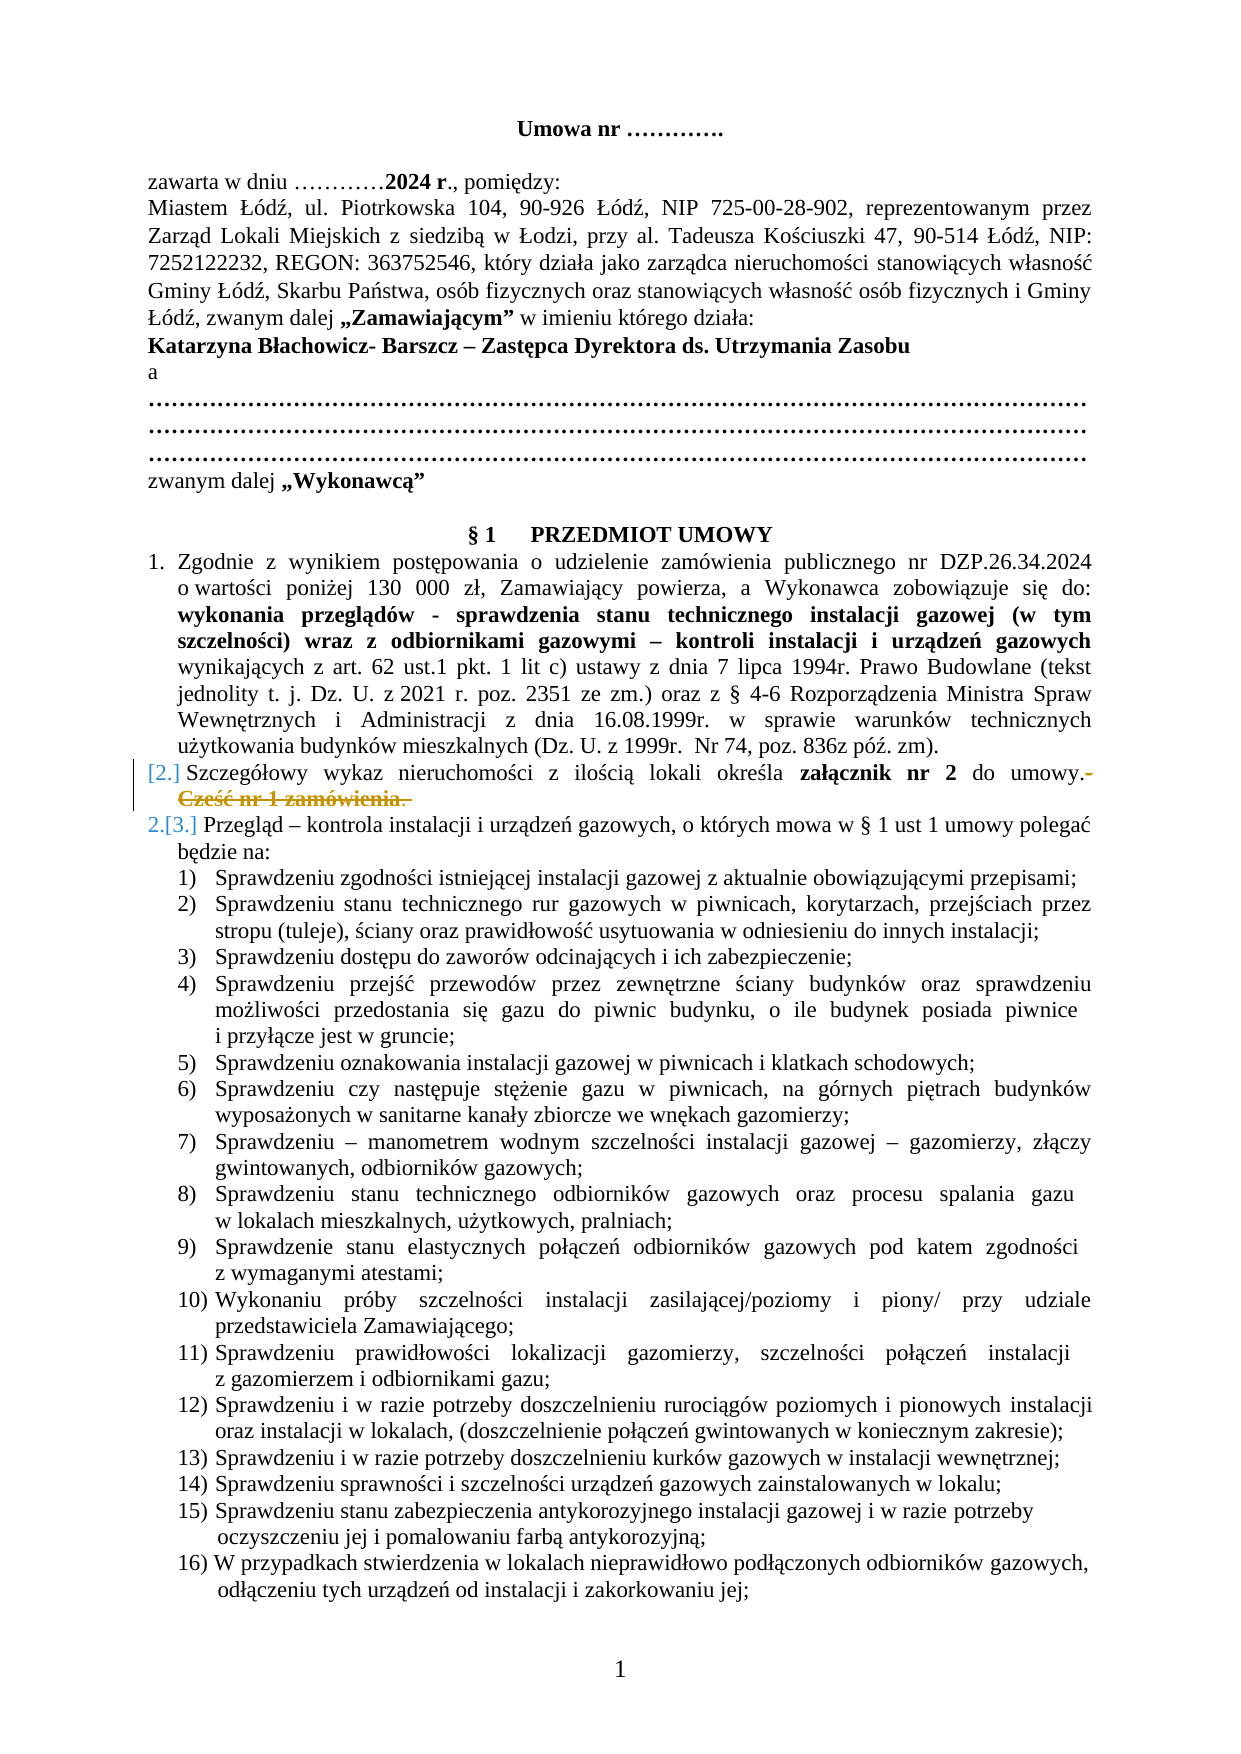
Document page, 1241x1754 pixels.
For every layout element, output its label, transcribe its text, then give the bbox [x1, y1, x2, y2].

text 16) W przypadkach stwierdzenia w lokalach nieprawidłowo podłączonych odbiorników gazowych, [177, 1549, 1093, 1576]
list Sprawdzeniu stanu technicznego odbiorników gazowych oraz procesu spalania gazu w lokalach mieszkalnych, użytkowych, pralniach; [177, 1180, 1093, 1233]
list Sprawdzeniu i w razie potrzeby doszczelnieniu kurków gazowych w instalacji wewnętrznej; [177, 1444, 1093, 1470]
text ………………………………………………………………………………………………………………………………………………………………………………………………………………………………………………………………………………………………………………………………………zwanym dalej „Wykonawcą” [148, 385, 1093, 494]
list Szczegółowy wykaz nieruchomości z ilością lokali określa załącznik nr 2 do umowy. [148, 759, 1093, 811]
text Katarzyna Błachowicz- Barszcz – Zastępca Dyrektora ds. Utrzymania Zasobu [148, 332, 1093, 358]
text Umowa nr …………. [148, 115, 1093, 141]
list Sprawdzeniu przejść przewodów przez zewnętrzne ściany budynków oraz sprawdzeniu możliwości przedostania się gazu do piwnic budynku, o ile budynek posiada piwnice i przyłącze jest w gruncie; [177, 969, 1093, 1049]
list Sprawdzenie stanu elastycznych połączeń odbiorników gazowych pod katem zgodności z wymaganymi atestami; [177, 1233, 1093, 1286]
text odłączeniu tych urządzeń od instalacji i zakorkowaniu jej; [177, 1576, 1093, 1602]
list Sprawdzeniu – manometrem wodnym szczelności instalacji gazowej – gazomierzy, złączy gwintowanych, odbiorników gazowych; [177, 1128, 1093, 1180]
list Sprawdzeniu stanu technicznego rur gazowych w piwnicach, korytarzach, przejściach przez stropu (tuleje), ściany oraz prawidłowość usytuowania w odniesieniu do innych instalacji; [177, 891, 1093, 943]
list Sprawdzeniu i w razie potrzeby doszczelnieniu rurociągów poziomych i pionowych instalacji oraz instalacji w lokalach, (doszczelnienie połączeń gwintowanych w koniecznym zakresie); [177, 1391, 1093, 1444]
list Sprawdzeniu dostępu do zaworów odcinających i ich zabezpieczenie; [177, 943, 1093, 969]
list Sprawdzeniu czy następuje stężenie gazu w piwnicach, na górnych piętrach budynków wyposażonych w sanitarne kanały zbiorcze we wnękach gazomierzy; [177, 1075, 1093, 1128]
list Sprawdzeniu stanu zabezpieczenia antykorozyjnego instalacji gazowej i w razie potrzeby [177, 1497, 1093, 1523]
text § 1 PRZEDMIOT UMOWY [148, 522, 1093, 548]
text Miastem Łódź, ul. Piotrkowska 104, 90-926 Łódź, NIP 725-00-28-902, reprezentowanym przez Zarząd Lokali Miejskich z siedzibą w Łodzi, przy al. Tadeusza Kościuszki 47, 90-514 Łódź, NIP: 7252122232, REGON: 363752546, który działa jako zarządca nieruchomości stanowiących własność Gminy Łódź, Skarbu Państwa, osób fizycznych oraz stanowiących własność osób fizycznych i Gminy Łódź, zwanym dalej „Zamawiającym” w imieniu którego działa: [148, 194, 1093, 331]
list Przegląd – kontrola instalacji i urządzeń gazowych, o których mowa w § 1 ust 1 umowy polegać będzie na: [148, 811, 1093, 864]
list Sprawdzeniu sprawności i szczelności urządzeń gazowych zainstalowanych w lokalu; [177, 1470, 1093, 1497]
list Wykonaniu próby szczelności instalacji zasilającej/poziomy i piony/ przy udziale przedstawiciela Zamawiającego; [177, 1286, 1093, 1338]
text zawarta w dniu …………2024 r., pomiędzy: [148, 168, 1093, 194]
list Zgodnie z wynikiem postępowania o udzielenie zamówienia publicznego nr DZP.26.34.2024 o wartości poniżej 130 000 zł, Zamawiający powierza, a Wykonawca zobowiązuje się do: wykonania przeglądów - sprawdzenia stanu technicznego instalacji gazowej (w tym szczelności) wraz z odbiornikami gazowymi – kontroli instalacji i urządzeń gazowych wynikających z art. 62 ust.1 pkt. 1 lit c) ustawy z dnia 7 lipca 1994r. Prawo Budowlane (tekst jednolity t. j. Dz. U. z 2021 r. poz. 2351 ze zm.) oraz z § 4-6 Rozporządzenia Ministra Spraw Wewnętrznych i Administracji z dnia 16.08.1999r. w sprawie warunków technicznych użytkowania budynków mieszkalnych (Dz. U. z 1999r. Nr 74, poz. 836z póź. zm). [148, 548, 1093, 759]
text oczyszczeniu jej i pomalowaniu farbą antykorozyjną; [177, 1523, 1093, 1549]
list Sprawdzeniu prawidłowości lokalizacji gazomierzy, szczelności połączeń instalacji z gazomierzem i odbiornikami gazu; [177, 1338, 1093, 1391]
text a [148, 358, 1093, 385]
list Sprawdzeniu oznakowania instalacji gazowej w piwnicach i klatkach schodowych; [177, 1049, 1093, 1075]
list Sprawdzeniu zgodności istniejącej instalacji gazowej z aktualnie obowiązującymi przepisami; [177, 864, 1093, 891]
